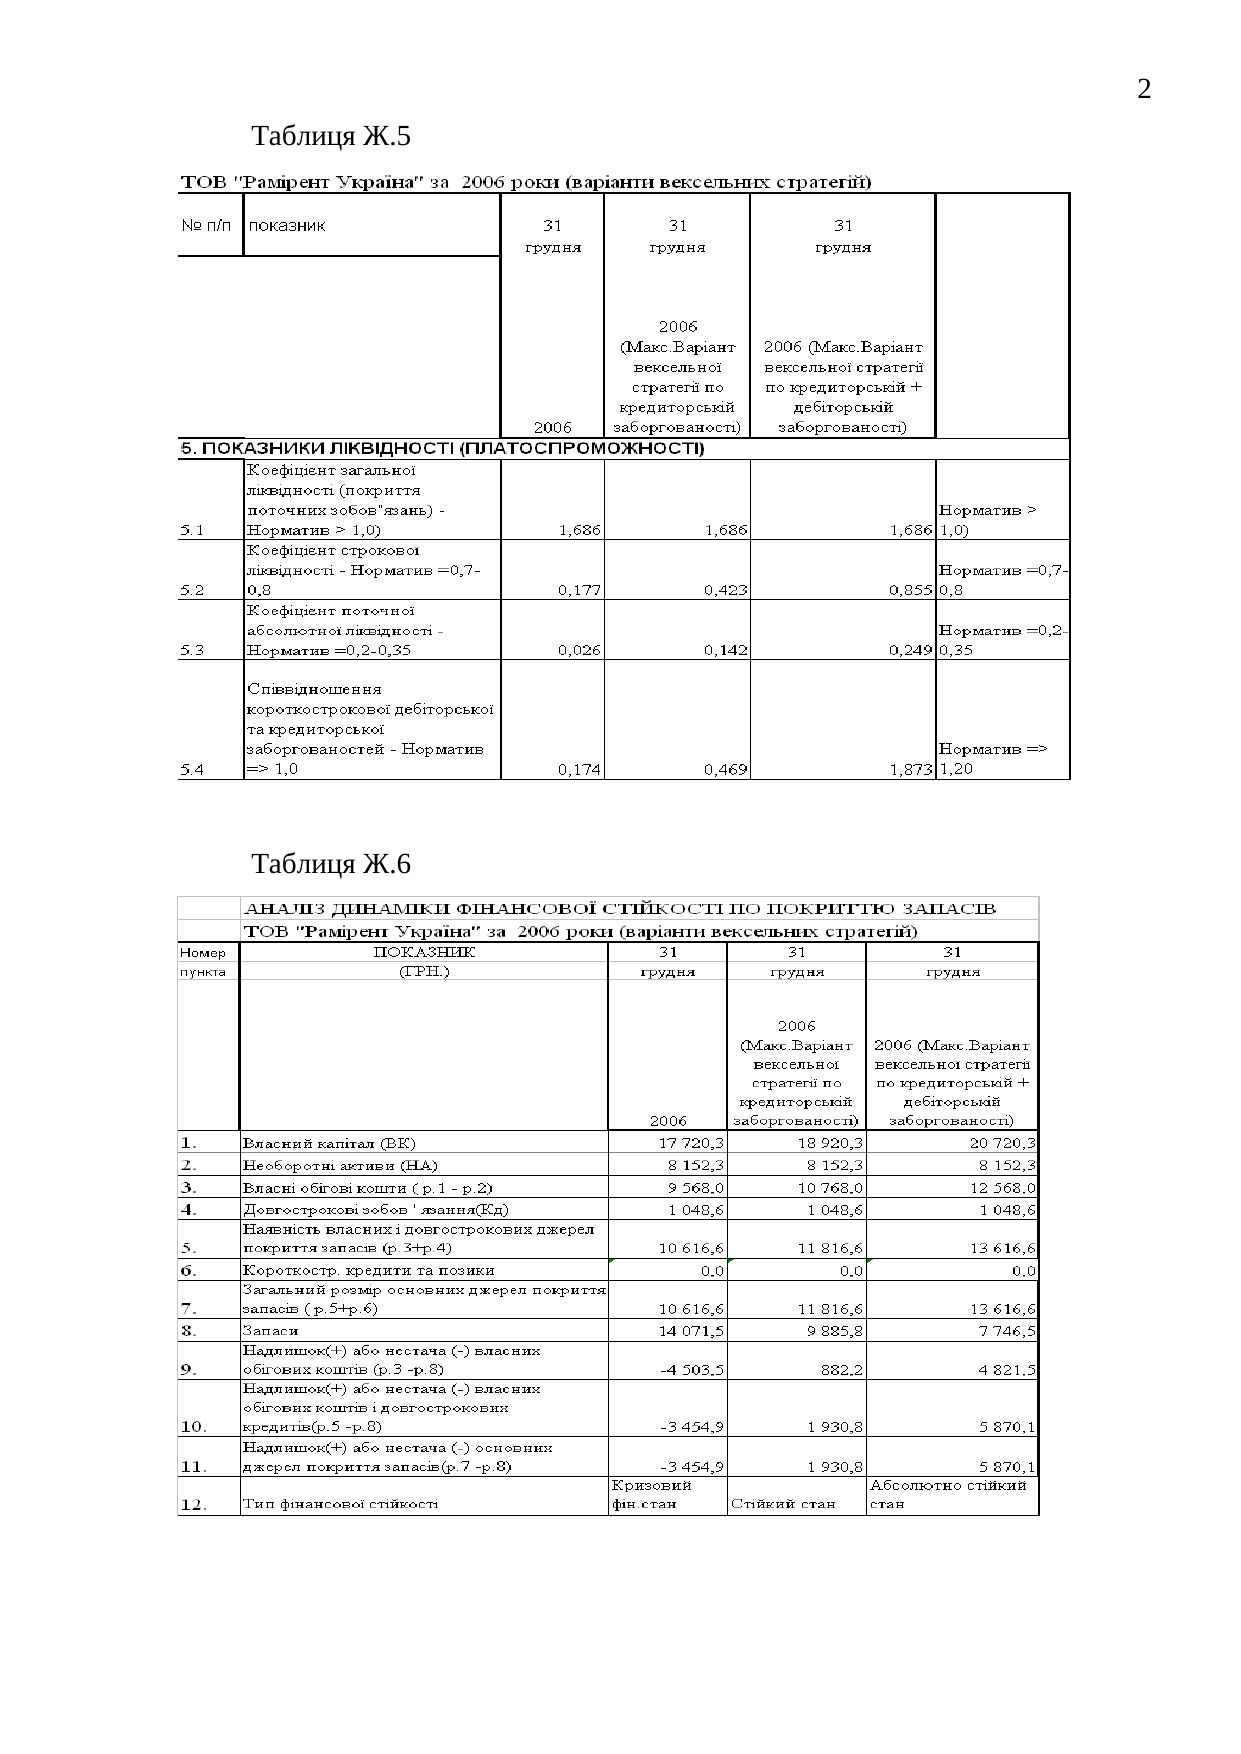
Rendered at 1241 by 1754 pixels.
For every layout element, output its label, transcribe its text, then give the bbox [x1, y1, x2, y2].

text Таблиця Ж.5 [177, 118, 1152, 152]
picture [177, 168, 1071, 780]
text Таблиця Ж.6 [177, 847, 1152, 880]
picture [177, 896, 1040, 1516]
